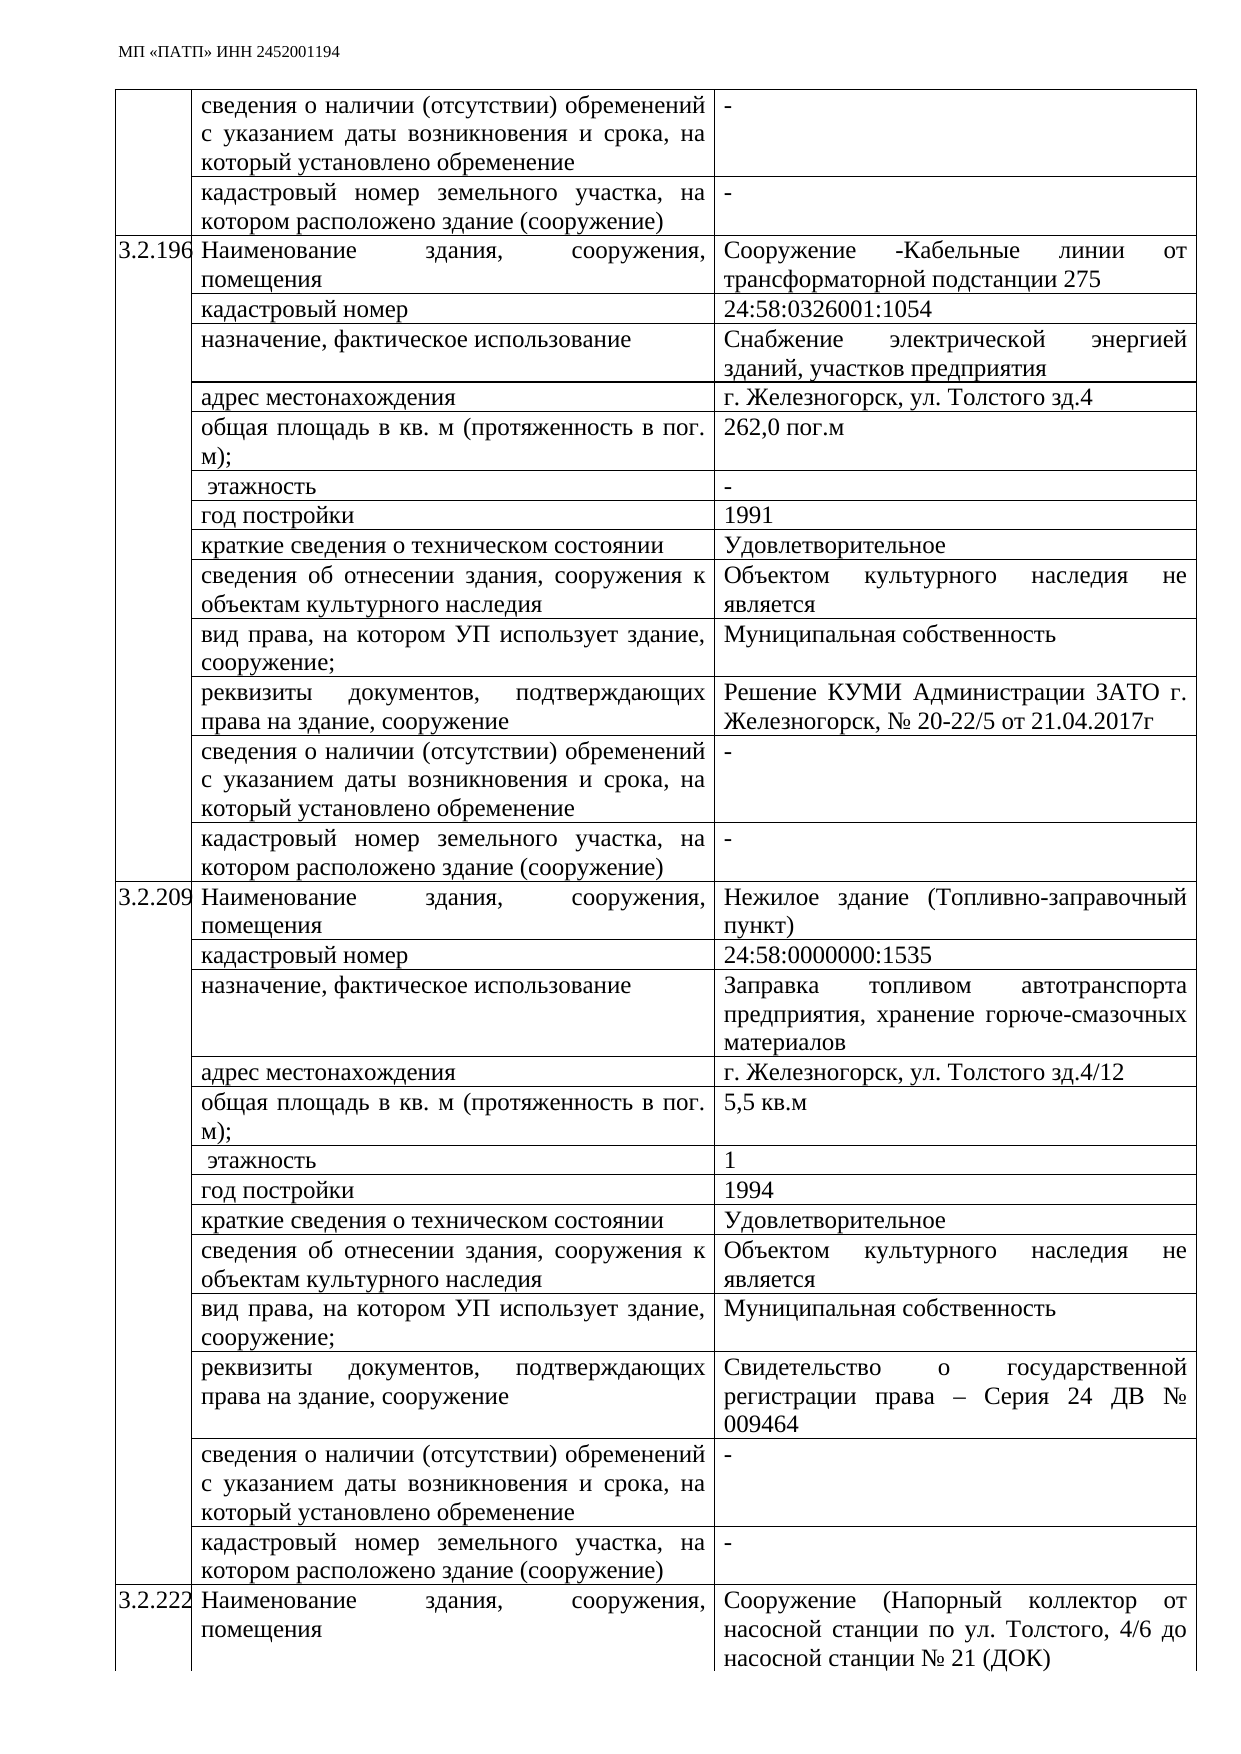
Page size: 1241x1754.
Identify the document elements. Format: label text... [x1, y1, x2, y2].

table_cell реквизиты документов, подтверждающих права на здание, сооружение [192, 1352, 714, 1438]
table_cell - [715, 736, 1196, 822]
table_cell г. Железногорск, ул. Толстого зд.4/12 [715, 1057, 1196, 1086]
table_cell вид права, на котором УП использует здание, сооружение; [192, 1294, 714, 1351]
table_cell Удовлетворительное [715, 1205, 1196, 1234]
table_cell Удовлетворительное [715, 530, 1196, 559]
table_cell Решение КУМИ Администрации ЗАТО г. Железногорск, № 20-22/5 от 21.04.2017г [715, 677, 1196, 735]
table_cell Объектом культурного наследия не является [715, 560, 1196, 618]
table_cell этажность [192, 471, 714, 499]
table_cell [116, 882, 191, 1584]
table_cell 1994 [715, 1175, 1196, 1204]
table_cell кадастровый номер земельного участка, на котором расположено здание (сооружение) [192, 1527, 714, 1584]
table_cell [116, 236, 191, 881]
table_cell адрес местонахождения [192, 1057, 714, 1086]
table_cell сведения о наличии (отсутствии) обременений с указанием даты возникновения и срока, на который установлено обременение [192, 90, 714, 176]
table_cell 5,5 кв.м [715, 1087, 1196, 1144]
table_cell назначение, фактическое использование [192, 324, 714, 381]
table_cell кадастровый номер земельного участка, на котором расположено здание (сооружение) [192, 823, 714, 881]
table_cell Заправка топливом автотранспорта предприятия, хранение горюче-смазочных материалов [715, 970, 1196, 1056]
table_cell Объектом культурного наследия не является [715, 1235, 1196, 1292]
table_cell - [715, 823, 1196, 881]
table_cell Наименование здания, сооружения, помещения [192, 882, 714, 939]
table_cell - [715, 1439, 1196, 1526]
table_cell год постройки [192, 501, 714, 529]
table_cell Сооружение -Кабельные линии от трансформаторной подстанции 275 [715, 236, 1196, 293]
table_cell 24:58:0000000:1535 [715, 940, 1196, 969]
table_cell краткие сведения о техническом состоянии [192, 1205, 714, 1234]
table_cell кадастровый номер [192, 940, 714, 969]
table_cell кадастровый номер [192, 294, 714, 323]
table_cell Наименование здания, сооружения, помещения [192, 236, 714, 293]
table_cell г. Железногорск, ул. Толстого зд.4 [715, 383, 1196, 411]
table_cell Наименование здания, сооружения, помещения [192, 1585, 714, 1671]
table_cell общая площадь в кв. м (протяженность в пог. м); [192, 412, 714, 470]
table_cell 24:58:0326001:1054 [715, 294, 1196, 323]
table_cell Нежилое здание (Топливно-заправочный пункт) [715, 882, 1196, 939]
table_cell Снабжение электрической энергией зданий, участков предприятия [715, 324, 1196, 381]
table_cell - [715, 177, 1196, 234]
table_cell сведения об отнесении здания, сооружения к объектам культурного наследия [192, 560, 714, 618]
table_cell - [715, 90, 1196, 176]
table_cell этажность [192, 1146, 714, 1174]
table_cell Муниципальная собственность [715, 1294, 1196, 1351]
table_cell Сооружение (Напорный коллектор от насосной станции по ул. Толстого, 4/6 до насосной станции № 21 (ДОК) [715, 1585, 1196, 1671]
table_cell сведения о наличии (отсутствии) обременений с указанием даты возникновения и срока, на который установлено обременение [192, 736, 714, 822]
table_cell кадастровый номер земельного участка, на котором расположено здание (сооружение) [192, 177, 714, 234]
table_cell - [715, 1527, 1196, 1584]
table_cell 262,0 пог.м [715, 412, 1196, 470]
table_cell 1991 [715, 501, 1196, 529]
table_cell адрес местонахождения [192, 383, 714, 411]
table_cell общая площадь в кв. м (протяженность в пог. м); [192, 1087, 714, 1144]
table_cell Муниципальная собственность [715, 619, 1196, 676]
table_cell - [715, 471, 1196, 499]
table_cell год постройки [192, 1175, 714, 1204]
table_cell сведения об отнесении здания, сооружения к объектам культурного наследия [192, 1235, 714, 1292]
table_cell [116, 1585, 191, 1671]
table_cell назначение, фактическое использование [192, 970, 714, 1056]
table_cell Свидетельство о государственной регистрации права – Серия 24 ДВ № 009464 [715, 1352, 1196, 1438]
table_cell сведения о наличии (отсутствии) обременений с указанием даты возникновения и срока, на который установлено обременение [192, 1439, 714, 1526]
table_cell вид права, на котором УП использует здание, сооружение; [192, 619, 714, 676]
table_cell краткие сведения о техническом состоянии [192, 530, 714, 559]
table_cell 1 [715, 1146, 1196, 1174]
table_cell реквизиты документов, подтверждающих права на здание, сооружение [192, 677, 714, 735]
